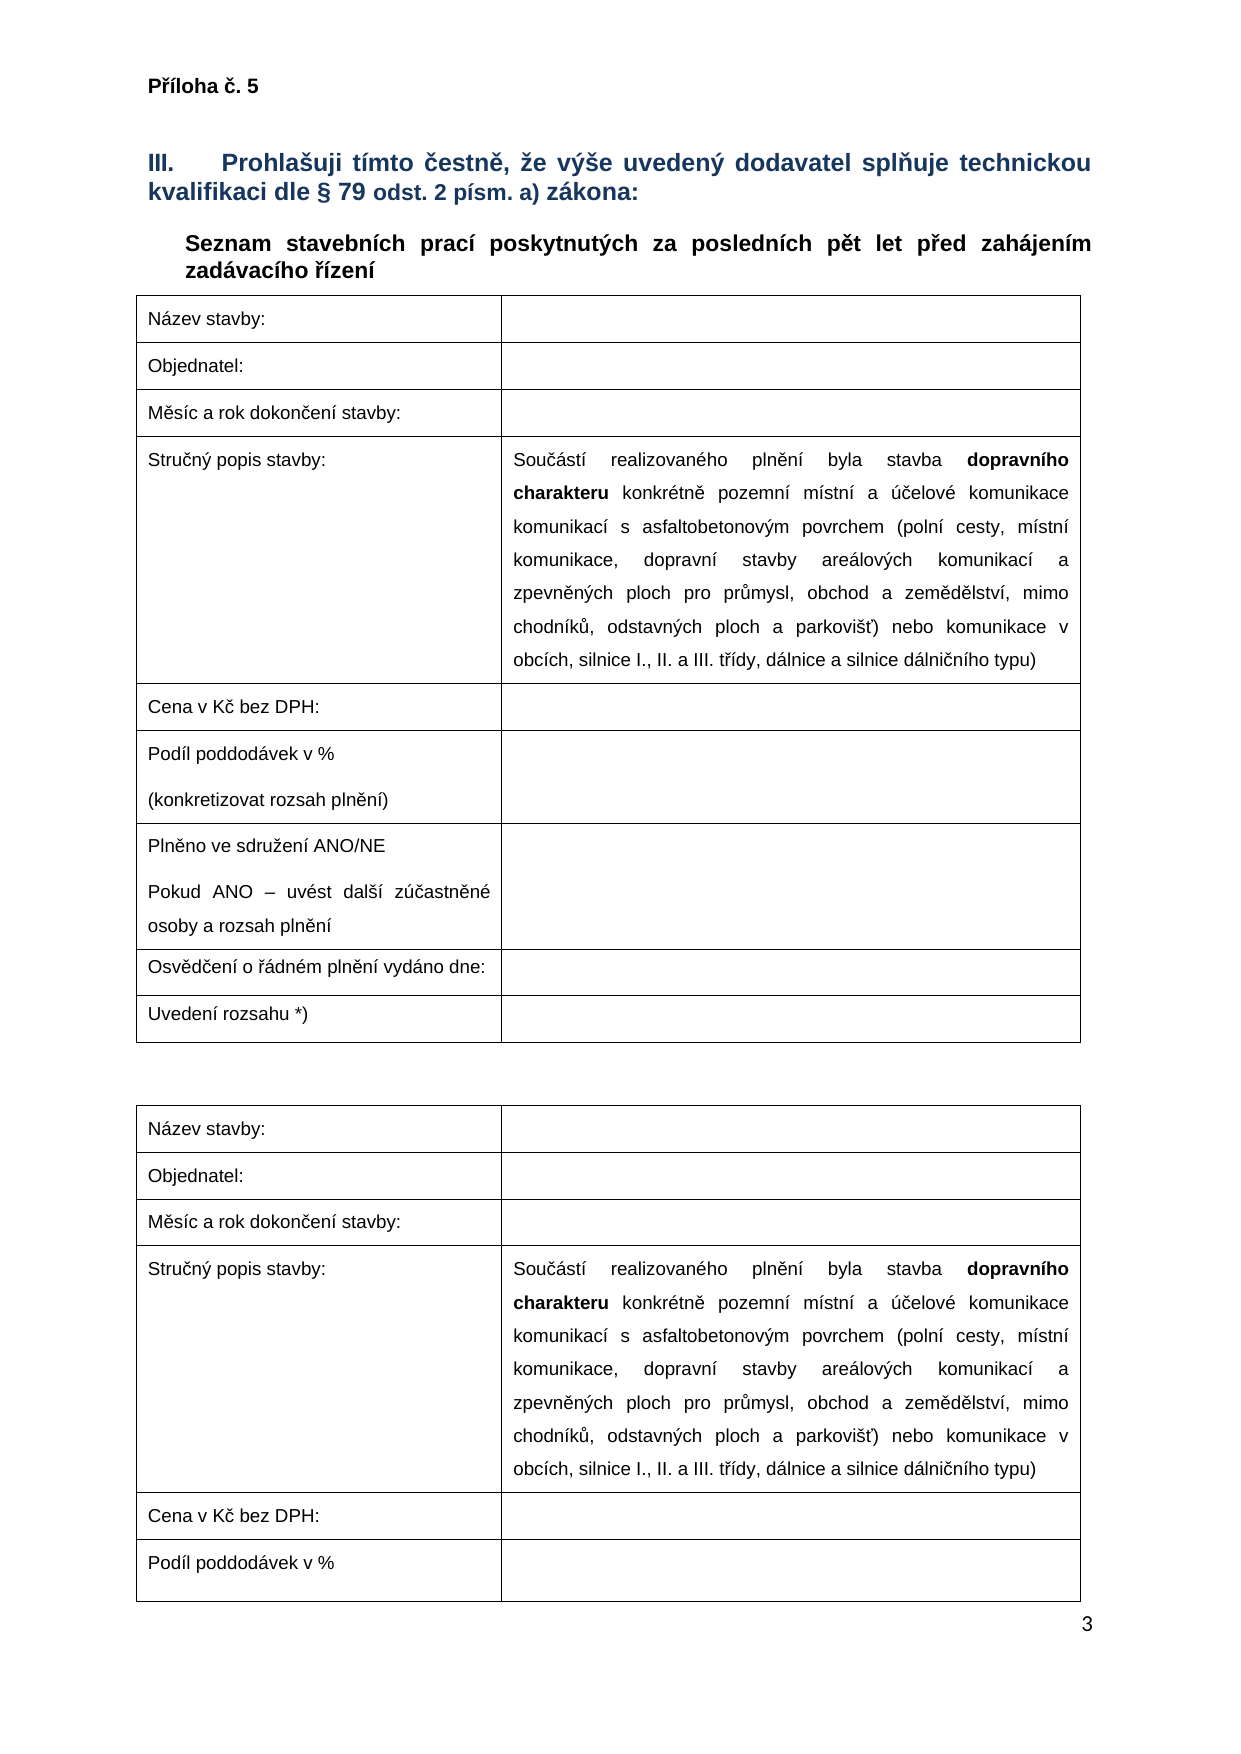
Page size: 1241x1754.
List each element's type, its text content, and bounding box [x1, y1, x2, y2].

list Seznam stavebních prací poskytnutých za posledních pět let před zahájením zadávacího řízení [185, 230, 1093, 283]
table_cell Součástí realizovaného plnění byla stavba dopravního charakteru konkrétně pozemní místní a účelové komunikace komunikací s asfaltobetonovým povrchem (polní cesty, místní komunikace, dopravní stavby areálových komunikací a zpevněných ploch pro průmysl, obchod a zemědělství, mimo chodníků, odstavných ploch a parkovišť) nebo komunikace v obcích, silnice I., II. a III. třídy, dálnice a silnice dálničního typu) [502, 1246, 1080, 1492]
table_cell Osvědčení o řádném plnění vydáno dne: [137, 950, 501, 995]
table_header Název stavby: [137, 296, 501, 342]
table_cell Stručný popis stavby: [137, 1246, 501, 1492]
table_header [502, 296, 1080, 342]
table_cell Cena v Kč bez DPH: [137, 1493, 501, 1539]
table_header Název stavby: [137, 1106, 501, 1152]
table_cell Měsíc a rok dokončení stavby: [137, 1200, 501, 1245]
table_cell [502, 684, 1080, 730]
table_cell [502, 343, 1080, 389]
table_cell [137, 1540, 501, 1601]
table_cell Stručný popis stavby: [137, 437, 501, 683]
table_cell [502, 390, 1080, 436]
table_cell [502, 1200, 1080, 1245]
table_cell Cena v Kč bez DPH: [137, 684, 501, 730]
table_cell Objednatel: [137, 1153, 501, 1198]
table_cell [502, 996, 1080, 1042]
table_cell [502, 1493, 1080, 1539]
table_cell [502, 950, 1080, 995]
subtitle Prohlašuji tímto čestně, že výše uvedený dodavatel splňuje technickou kvalifikaci dle § 79 odst. 2 písm. a) zákona: [148, 148, 1093, 205]
table_cell [502, 824, 1080, 948]
table_cell Uvedení rozsahu *) [137, 996, 501, 1042]
table_cell [502, 1540, 1080, 1601]
table_cell Měsíc a rok dokončení stavby: [137, 390, 501, 436]
table_cell [502, 1153, 1080, 1198]
table_cell Plněno ve sdružení ANO/NE Pokud ANO – uvést další zúčastněné osoby a rozsah plnění [137, 824, 501, 948]
table_cell Objednatel: [137, 343, 501, 389]
table_cell [502, 731, 1080, 822]
table_cell Podíl poddodávek v % (konkretizovat rozsah plnění) [137, 731, 501, 822]
table_cell Součástí realizovaného plnění byla stavba dopravního charakteru konkrétně pozemní místní a účelové komunikace komunikací s asfaltobetonovým povrchem (polní cesty, místní komunikace, dopravní stavby areálových komunikací a zpevněných ploch pro průmysl, obchod a zemědělství, mimo chodníků, odstavných ploch a parkovišť) nebo komunikace v obcích, silnice I., II. a III. třídy, dálnice a silnice dálničního typu) [502, 437, 1080, 683]
table_header [502, 1106, 1080, 1152]
